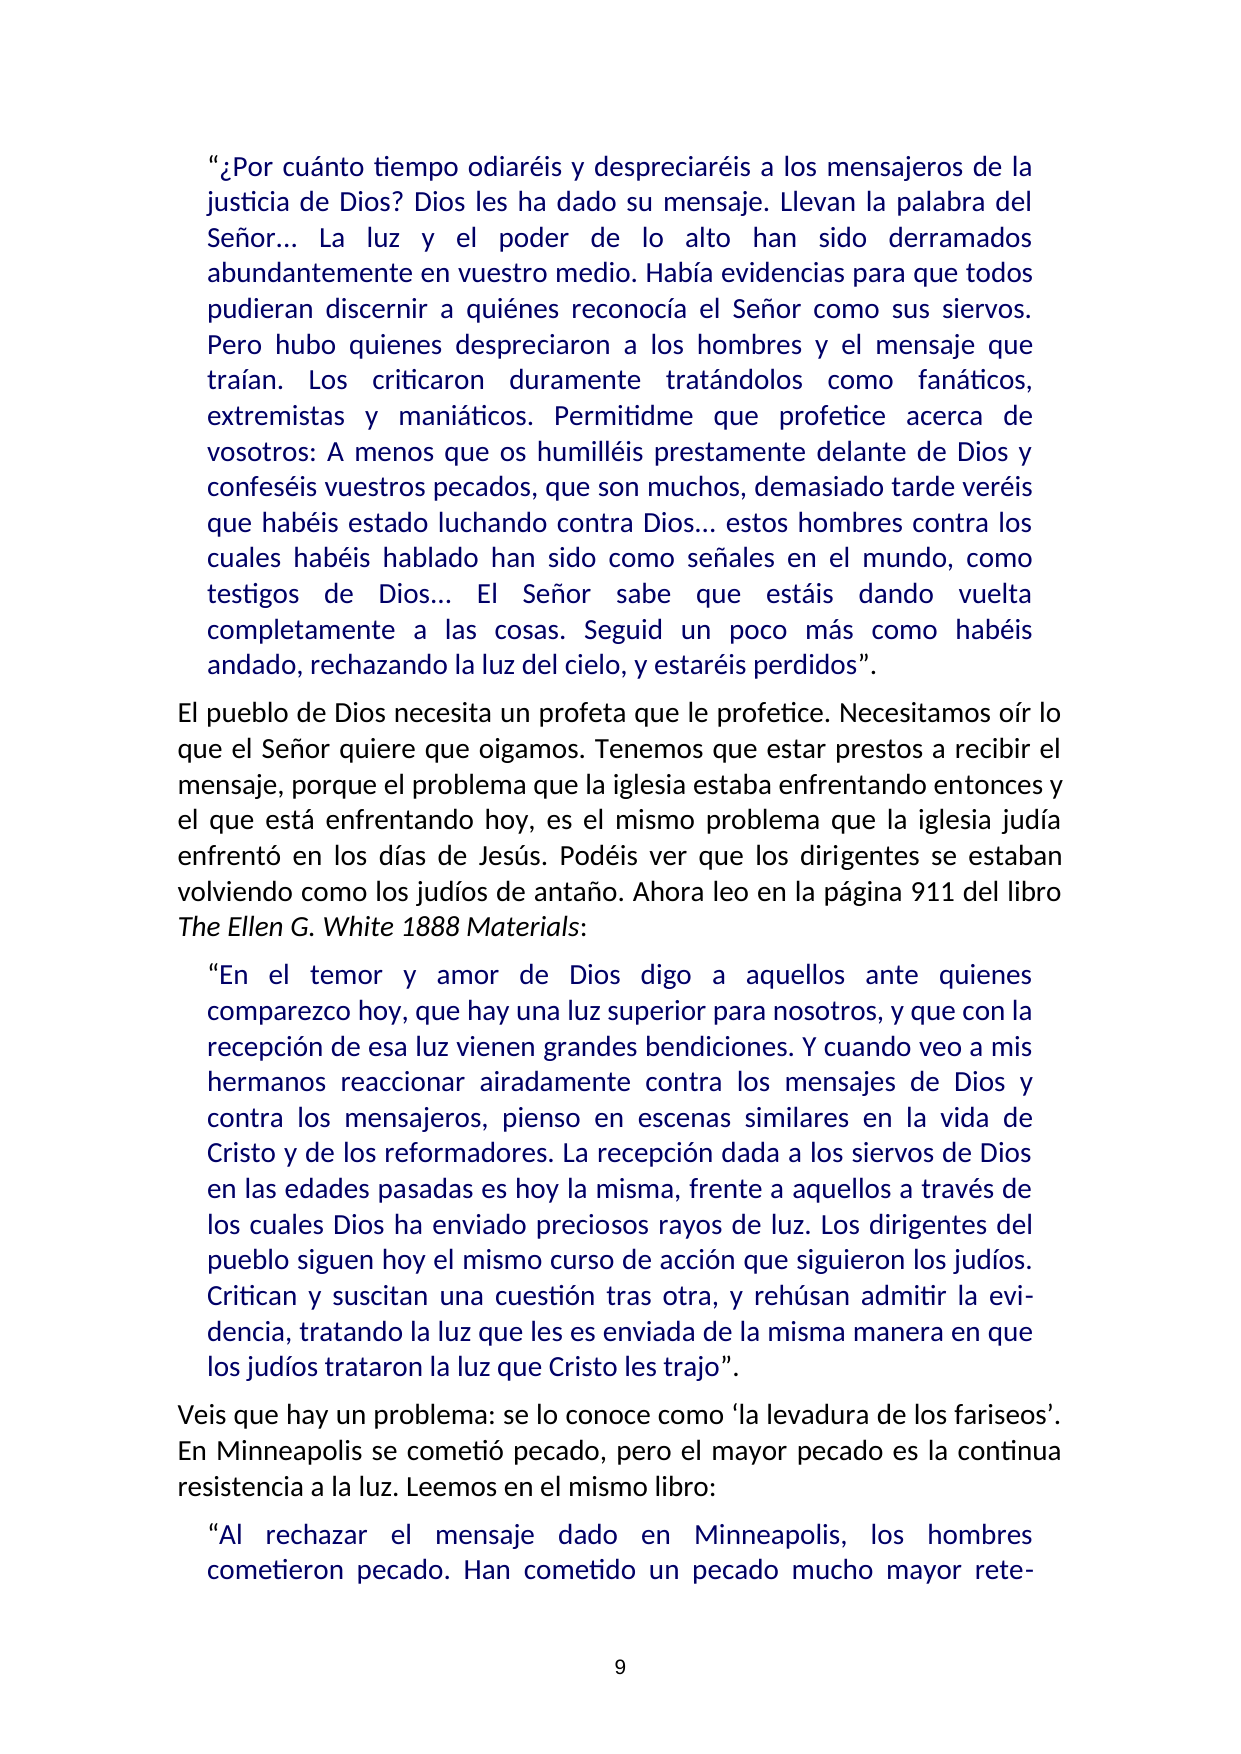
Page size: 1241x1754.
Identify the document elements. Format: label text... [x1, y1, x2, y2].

text “En el temor y amor de Dios digo a aquellos ante quienes comparezco hoy, que hay una luz superior para nosotros, y que con la recepción de esa luz vienen grandes bendiciones. Y cuando veo a mis hermanos reaccionar airadamente contra los mensajes de Dios y contra los mensajeros, pienso en escenas similares en la vida de Cristo y de los reformadores. La recepción dada a los siervos de Dios en las edades pasadas es hoy la misma, frente a aquellos a través de los cuales Dios ha enviado preciosos rayos de luz. Los dirigentes del pueblo siguen hoy el mismo curso de acción que siguieron los judíos. Critican y suscitan una cuestión tras otra, y rehúsan admitir la evidencia, tratando la luz que les es enviada de la misma manera en que los judíos trataron la luz que Cristo les trajo”. [207, 956, 1033, 1384]
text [207, 1516, 1033, 1587]
text “¿Por cuánto tiempo odiaréis y despreciaréis a los mensajeros de la justicia de Dios? Dios les ha dado su mensaje. Llevan la palabra del Señor... La luz y el poder de lo alto han sido derramados abundantemente en vuestro medio. Había evidencias para que todos pudieran discernir a quiénes reconocía el Señor como sus siervos. Pero hubo quienes despreciaron a los hombres y el mensaje que traían. Los criticaron duramente tratándolos como fanáticos, extremistas y maniáticos. Permitidme que profetice acerca de vosotros: A menos que os humilléis prestamente delante de Dios y confeséis vuestros pecados, que son muchos, demasiado tarde veréis que habéis estado luchando contra Dios... estos hombres contra los cuales habéis hablado han sido como señales en el mundo, como testigos de Dios... El Señor sabe que estáis dando vuelta completamente a las cosas. Seguid un poco más como habéis andado, rechazando la luz del cielo, y estaréis perdidos”. [207, 148, 1033, 682]
text El pueblo de Dios necesita un profeta que le profetice. Necesitamos oír lo que el Señor quiere que oigamos. Tenemos que estar prestos a recibir el mensaje, porque el problema que la iglesia estaba enfrentando entonces y el que está enfrentando hoy, es el mismo problema que la iglesia judía enfrentó en los días de Jesús. Podéis ver que los dirigentes se estaban volviendo como los judíos de antaño. Ahora leo en la página 911 del libro The Ellen G. White 1888 Materials: [177, 694, 1063, 944]
text Veis que hay un problema: se lo conoce como ‘la levadura de los fariseos’. En Minneapolis se cometió pecado, pero el mayor pecado es la continua resistencia a la luz. Leemos en el mismo libro: [177, 1396, 1063, 1503]
